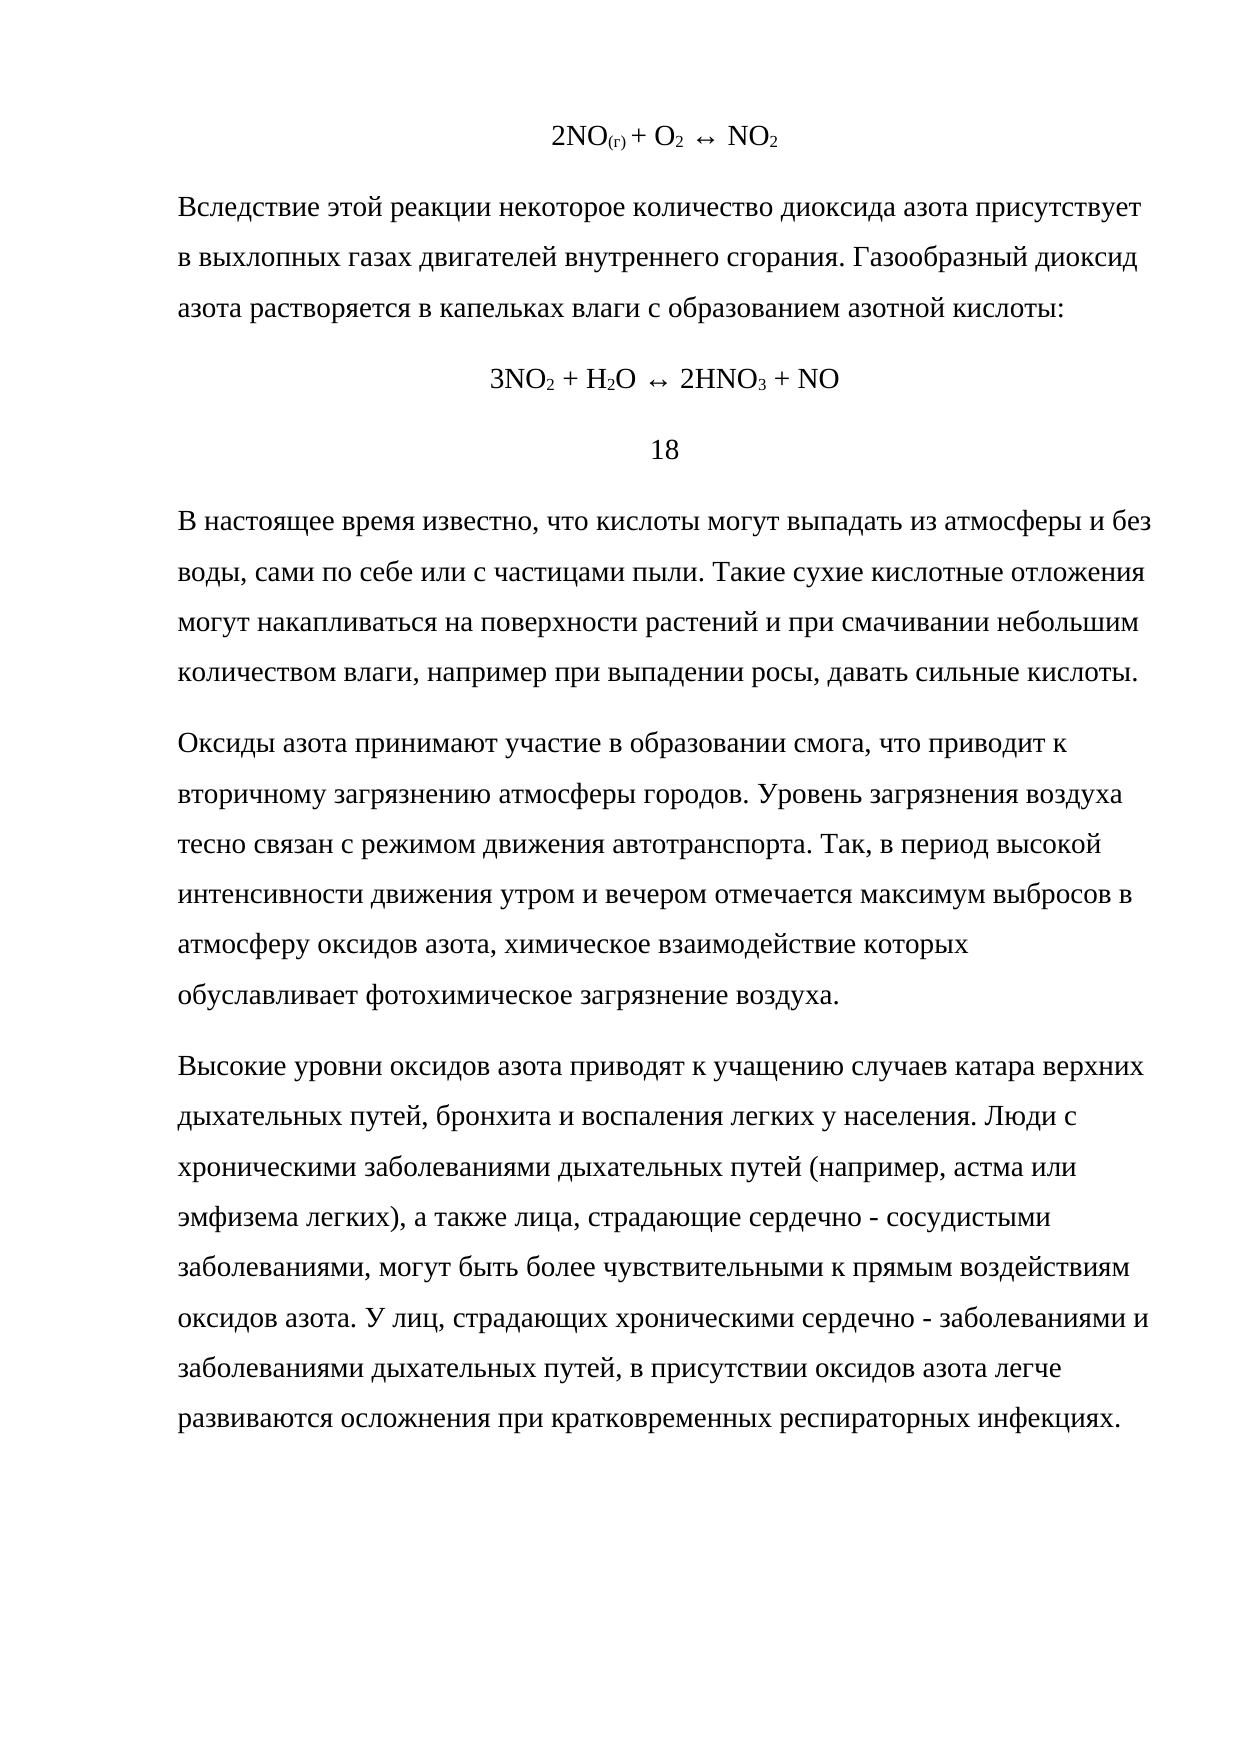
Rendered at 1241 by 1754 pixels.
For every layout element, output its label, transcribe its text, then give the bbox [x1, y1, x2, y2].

text Высокие уровни оксидов азота приводят к учащению случаев катара верхних дыхательных путей, бронхита и воспаления легких у населения. Люди с хроническими заболеваниями дыхательных путей (например, астма или эмфизема легких), а также лица, страдающие сердечно - сосудистыми заболеваниями, могут быть более чувствительными к прямым воздействиям оксидов азота. У лиц, страдающих хроническими сердечно - заболеваниями и заболеваниями дыхательных путей, в присутствии оксидов азота легче развиваются осложнения при кратковременных респираторных инфекциях. [177, 1048, 1152, 1434]
text В настоящее время известно, что кислоты могут выпадать из атмосферы и без воды, сами по себе или с частицами пыли. Такие сухие кислотные отложения могут накапливаться на поверхности растений и при смачивании небольшим количеством влаги, например при выпадении росы, давать сильные кислоты. [177, 503, 1152, 688]
text 18 [177, 432, 1152, 466]
text Оксиды азота принимают участие в образовании смога, что приводит к вторичному загрязнению атмосферы городов. Уровень загрязнения воздуха тесно связан с режимом движения автотранспорта. Так, в период высокой интенсивности движения утром и вечером отмечается максимум выбросов в атмосферу оксидов азота, химическое взаимодействие которых обуславливает фотохимическое загрязнение воздуха. [177, 725, 1152, 1011]
text Вследствие этой реакции некоторое количество диоксида азота присутствует в выхлопных газах двигателей внутреннего сгорания. Газообразный диоксид азота растворяется в капельках влаги с образованием азотной кислоты: [177, 189, 1152, 323]
text 3NO2 + H2O ↔ 2HNO3 + NO [177, 361, 1152, 394]
text 2NO(г) + O2 ↔ NO2 [177, 118, 1152, 152]
